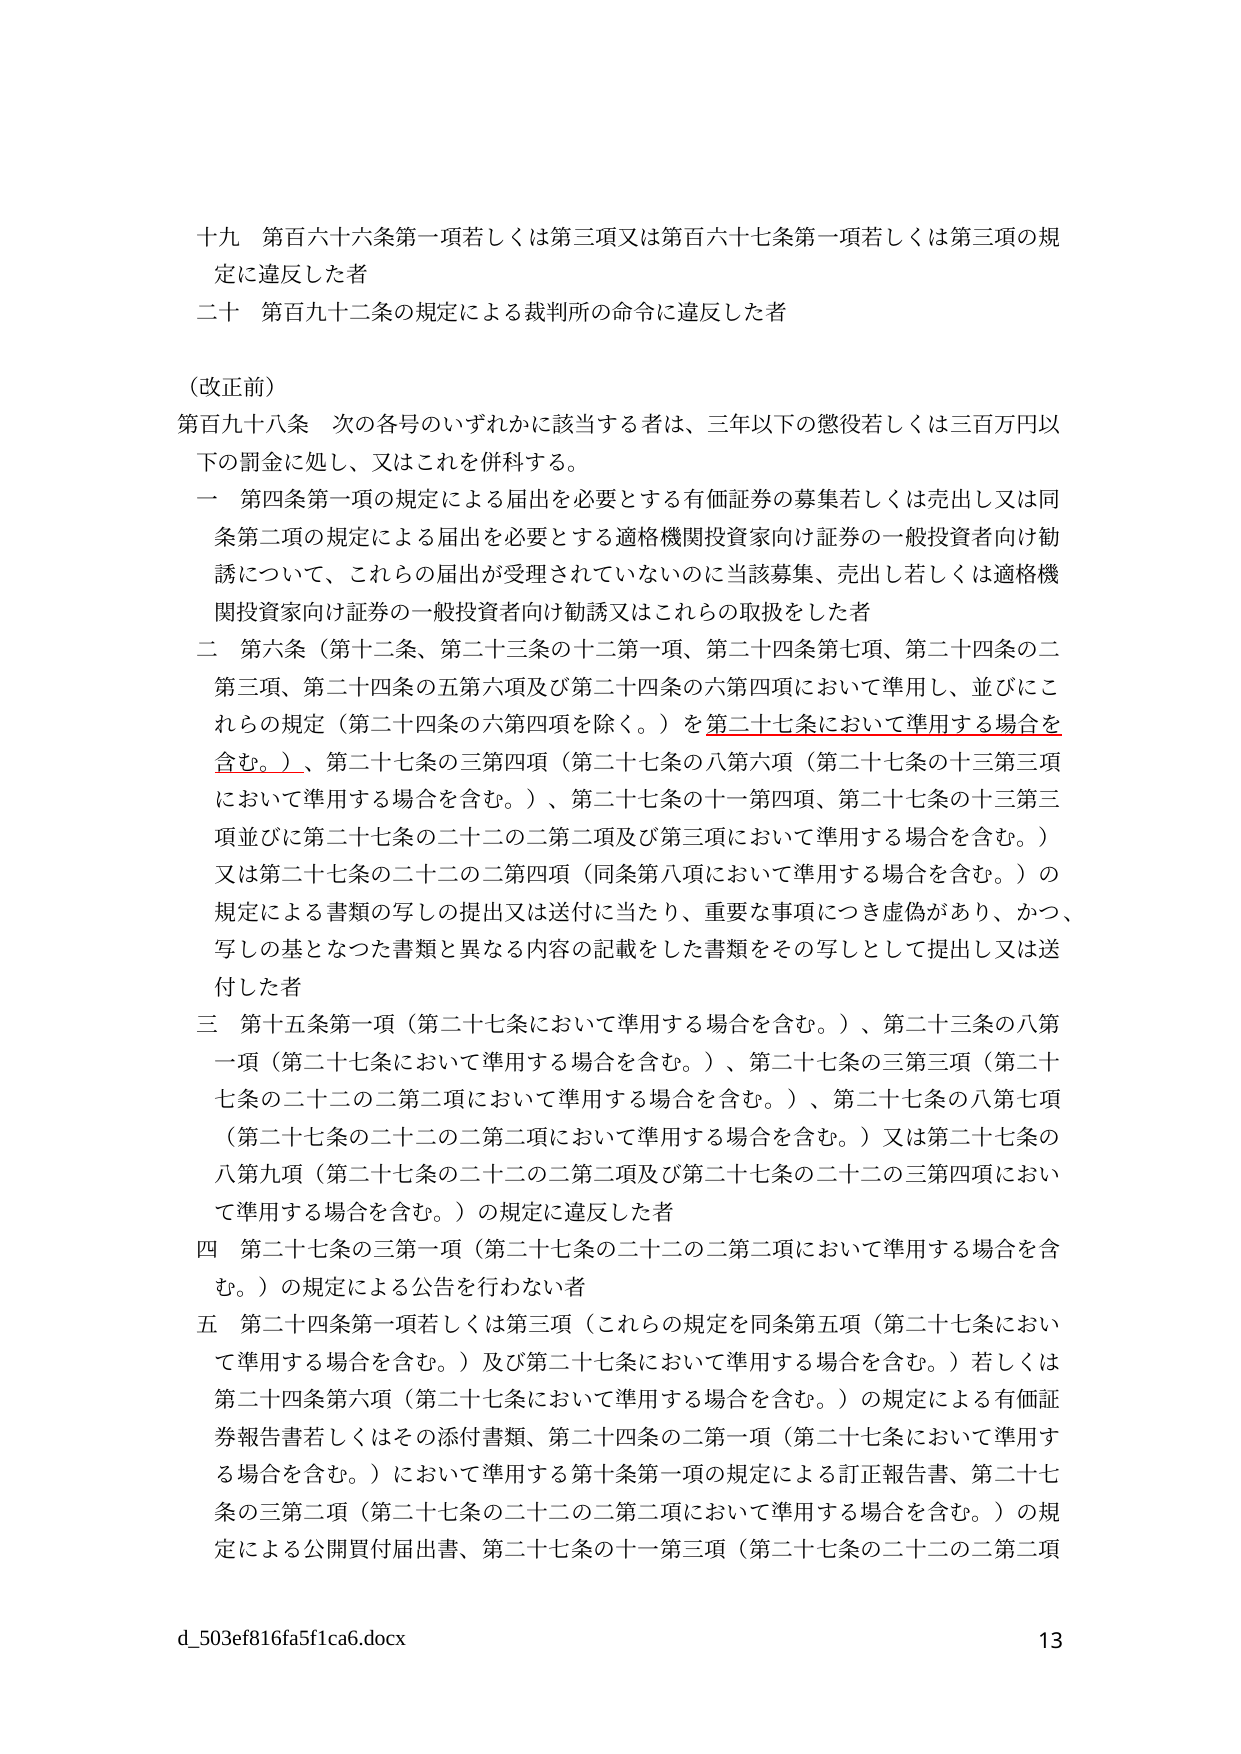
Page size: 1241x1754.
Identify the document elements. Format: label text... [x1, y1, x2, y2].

text 第百九十八条 次の各号のいずれかに該当する者は、三年以下の懲役若しくは三百万円以下の罰金に処し、又はこれを併科する。 [177, 404, 1063, 479]
text 二 第六条（第十二条、第二十三条の十二第一項、第二十四条第七項、第二十四条の二第三項、第二十四条の五第六項及び第二十四条の六第四項において準用し、並びにこれらの規定（第二十四条の六第四項を除く。）を第二十七条において準用する場合を含む。）、第二十七条の三第四項（第二十七条の八第六項（第二十七条の十三第三項において準用する場合を含む。）、第二十七条の十一第四項、第二十七条の十三第三項並びに第二十七条の二十二の二第二項及び第三項において準用する場合を含む。）又は第二十七条の二十二の二第四項（同条第八項において準用する場合を含む。）の規定による書類の写しの提出又は送付に当たり、重要な事項につき虚偽があり、かつ、写しの基となつた書類と異なる内容の記載をした書類をその写しとして提出し又は送付した者 [196, 629, 1063, 1004]
text 四 第二十七条の三第一項（第二十七条の二十二の二第二項において準用する場合を含む。）の規定による公告を行わない者 [196, 1229, 1063, 1304]
text 三 第十五条第一項（第二十七条において準用する場合を含む。）、第二十三条の八第一項（第二十七条において準用する場合を含む。）、第二十七条の三第三項（第二十七条の二十二の二第二項において準用する場合を含む。）、第二十七条の八第七項（第二十七条の二十二の二第二項において準用する場合を含む。）又は第二十七条の八第九項（第二十七条の二十二の二第二項及び第二十七条の二十二の三第四項において準用する場合を含む。）の規定に違反した者 [196, 1004, 1063, 1229]
text 一 第四条第一項の規定による届出を必要とする有価証券の募集若しくは売出し又は同条第二項の規定による届出を必要とする適格機関投資家向け証券の一般投資者向け勧誘について、これらの届出が受理されていないのに当該募集、売出し若しくは適格機関投資家向け証券の一般投資者向け勧誘又はこれらの取扱をした者 [196, 479, 1063, 629]
text 二十 第百九十二条の規定による裁判所の命令に違反した者 [196, 292, 1063, 329]
text 十九 第百六十六条第一項若しくは第三項又は第百六十七条第一項若しくは第三項の規定に違反した者 [196, 217, 1063, 292]
text （改正前） [177, 367, 1063, 404]
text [196, 1304, 1063, 1567]
